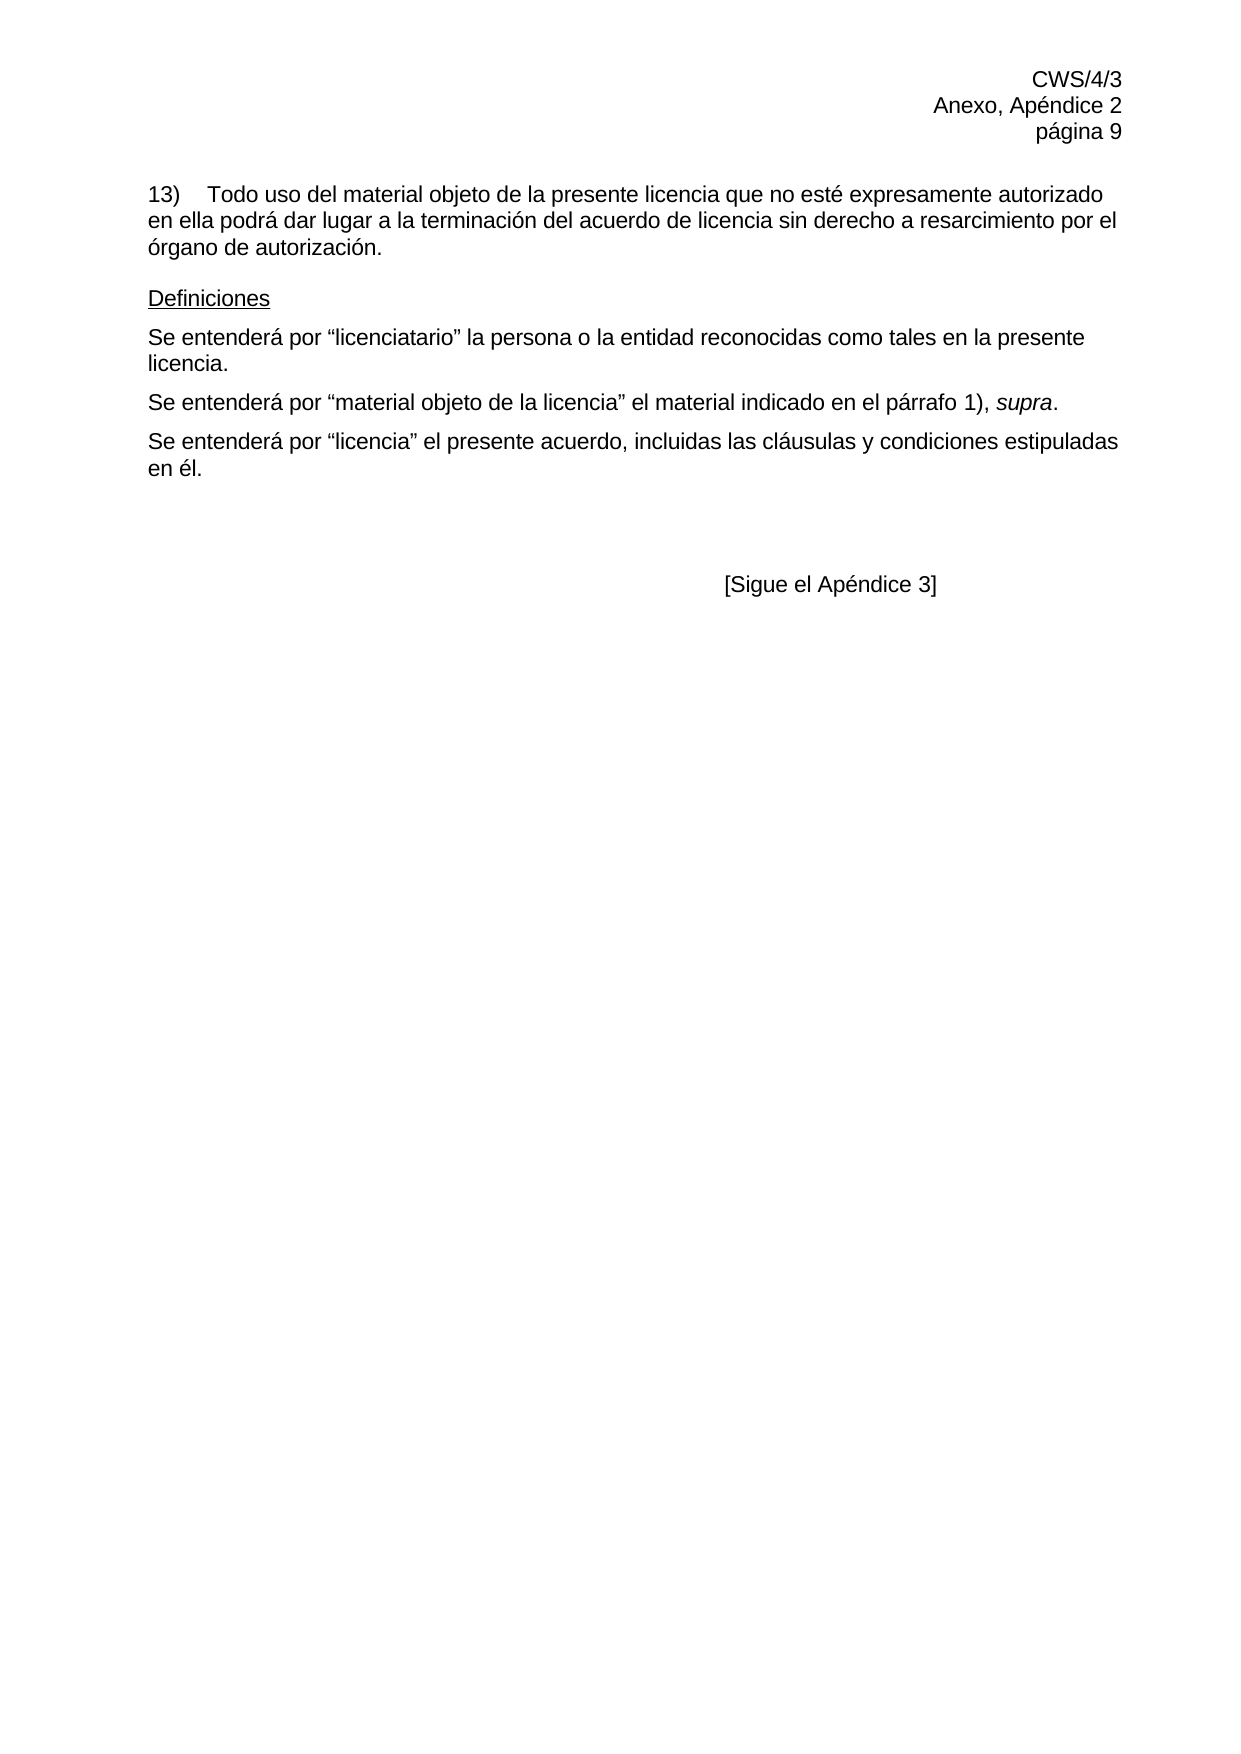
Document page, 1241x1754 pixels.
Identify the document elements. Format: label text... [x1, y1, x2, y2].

text Se entenderá por “licencia” el presente acuerdo, incluidas las cláusulas y condiciones estipuladas en él. [148, 428, 1122, 481]
subtitle Definiciones [148, 285, 1122, 312]
text Se entenderá por “material objeto de la licencia” el material indicado en el párrafo 1), supra. [148, 389, 1122, 416]
text Se entenderá por “licenciatario” la persona o la entidad reconocidas como tales en la presente licencia. [148, 324, 1122, 377]
text [Sigue el Apéndice 3] [724, 571, 1122, 597]
text 13) Todo uso del material objeto de la presente licencia que no esté expresamente autorizado en ella podrá dar lugar a la terminación del acuerdo de licencia sin derecho a resarcimiento por el órgano de autorización. [148, 181, 1122, 260]
